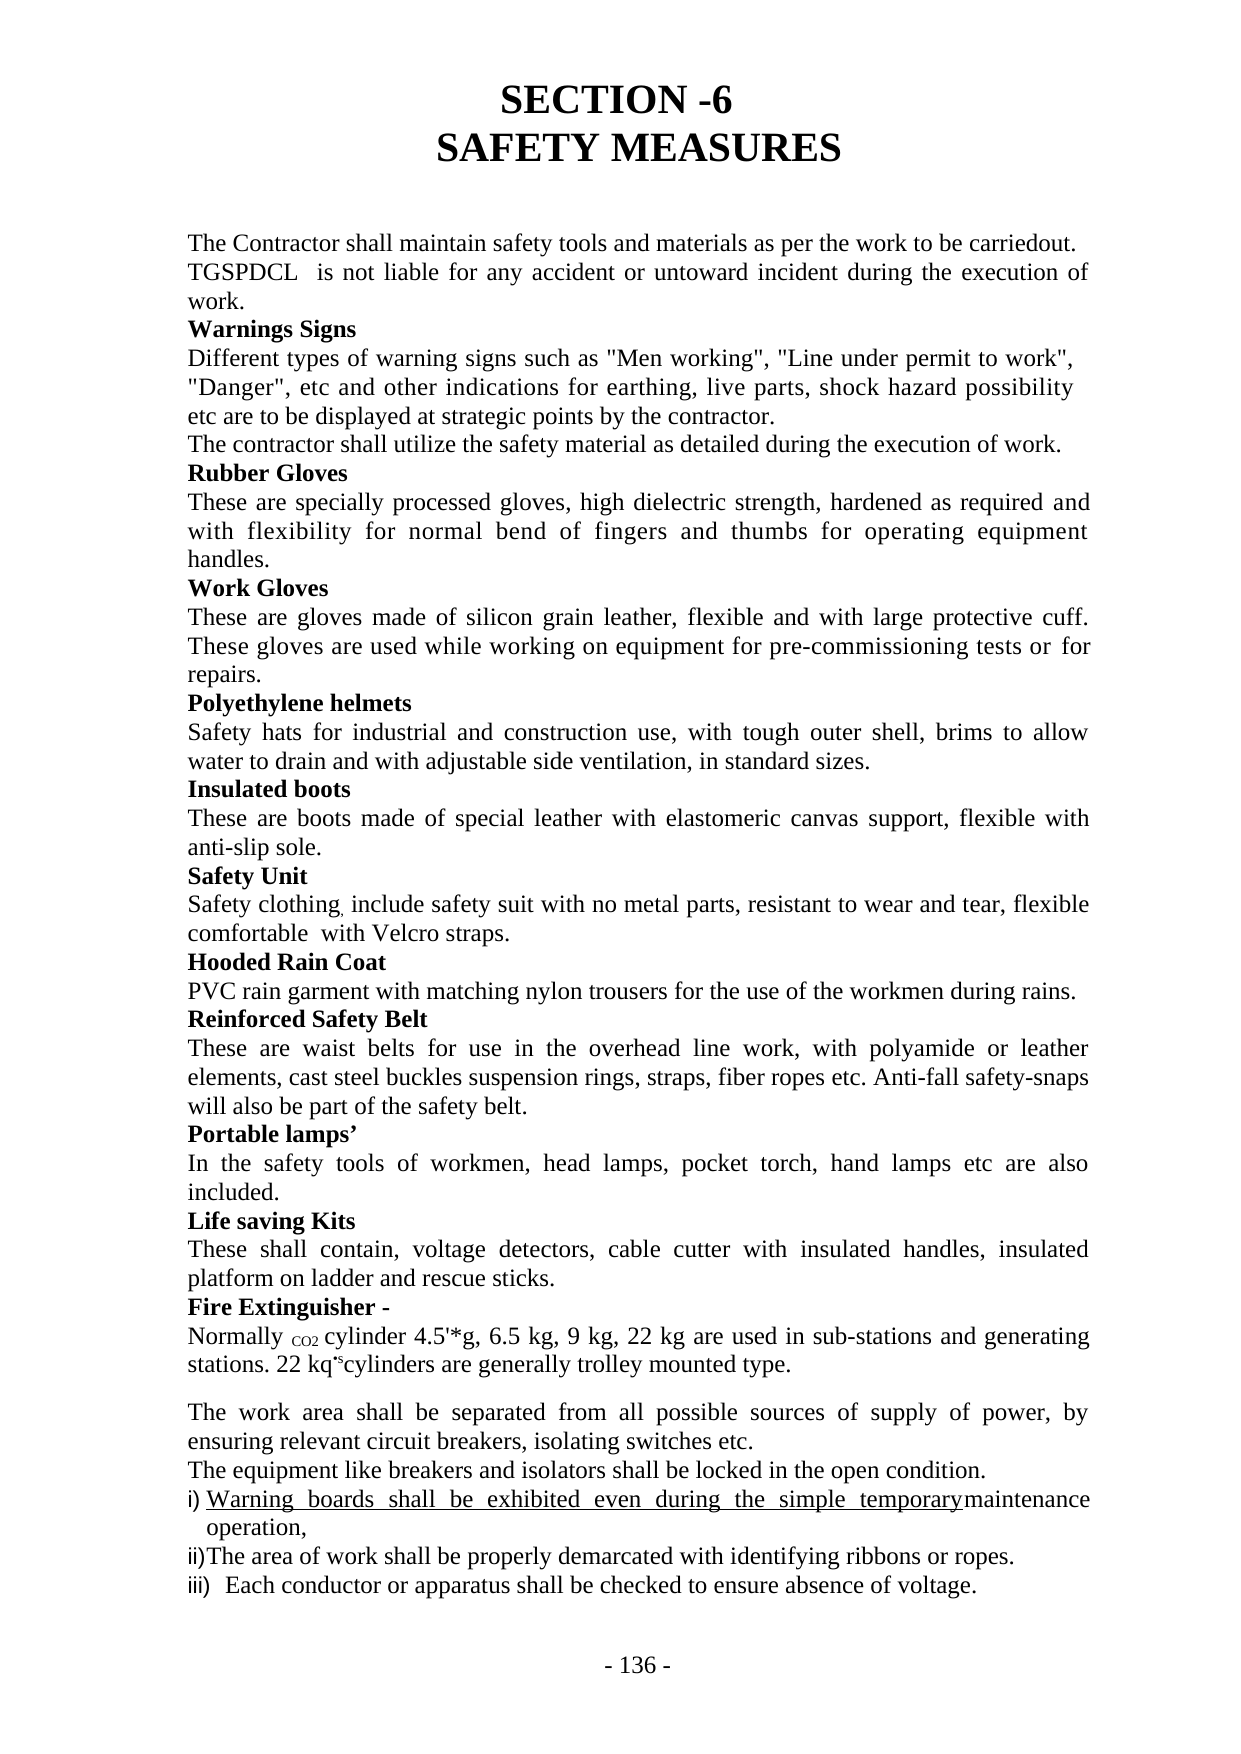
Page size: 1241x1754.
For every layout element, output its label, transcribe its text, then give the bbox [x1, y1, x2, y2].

text Reinforced Safety Belt [187, 1004, 1090, 1033]
text Safety Unit [187, 861, 1090, 889]
text The work area shall be separated from all possible sources of supply of power, by ensuring relevant circuit breakers, isolating switches etc. [187, 1397, 1090, 1455]
text These are specially processed gloves, high dielectric strength, hardened as required and with flexibility for normal bend of fingers and thumbs for operating equipment handles. [187, 487, 1090, 573]
text Fire Extinguisher - [187, 1292, 1090, 1321]
text Life saving Kits [187, 1206, 1090, 1234]
text In the safety tools of workmen, head lamps, pocket torch, hand lamps etc are also included. [187, 1148, 1090, 1206]
text The Contractor shall maintain safety tools and materials as per the work to be carriedout. [187, 228, 1090, 257]
text Rubber Gloves [187, 458, 1090, 487]
text Insulated boots [187, 774, 1090, 803]
text Different types of warning signs such as "Men working", "Line under permit to work", "Danger", etc and other indications for earthing, live parts, shock hazard possibility etc are to be displayed at strategic points by the contractor. [187, 343, 1075, 429]
text Safety hats for industrial and construction use, with tough outer shell, brims to allow water to drain and with adjustable side ventilation, in standard sizes. [187, 717, 1090, 774]
text These are boots made of special leather with elastomeric canvas support, flexible with anti-slip sole. [187, 803, 1090, 861]
text SAFETY MEASURES [187, 123, 1090, 171]
list The area of work shall be properly demarcated with identifying ribbons or ropes. [187, 1541, 1090, 1570]
subtitle SECTION -6 [187, 75, 1090, 123]
text Portable lamps’ [187, 1119, 1090, 1148]
text These are gloves made of silicon grain leather, flexible and with large protective cuff. These gloves are used while working on equipment for pre-commissioning tests or for repairs. [187, 602, 1090, 688]
text Polyethylene helmets [187, 688, 1090, 717]
text Work Gloves [187, 573, 1090, 602]
text These shall contain, voltage detectors, cable cutter with insulated handles, insulated platform on ladder and rescue sticks. [187, 1234, 1090, 1292]
text PVC rain garment with matching nylon trousers for the use of the workmen during rains. [187, 976, 1090, 1004]
list Warning boards shall be exhibited even during the simple temporarymaintenance operation, [187, 1484, 1090, 1541]
text These are waist belts for use in the overhead line work, with polyamide or leather elements, cast steel buckles suspension rings, straps, fiber ropes etc. Anti-fall safety-snaps will also be part of the safety belt. [187, 1033, 1090, 1119]
text Normally CO2 cylinder 4.5'*g, 6.5 kg, 9 kg, 22 kg are used in sub-stations and generating stations. 22 kq•scylinders are generally trolley mounted type. [187, 1321, 1090, 1378]
text The equipment like breakers and isolators shall be locked in the open condition. [187, 1455, 1090, 1484]
text Safety clothing, include safety suit with no metal parts, resistant to wear and tear, flexible comfortable with Velcro straps. [187, 889, 1090, 947]
list Each conductor or apparatus shall be checked to ensure absence of voltage. [187, 1570, 1090, 1599]
text The contractor shall utilize the safety material as detailed during the execution of work. [187, 429, 1090, 458]
text TGSPDCL is not liable for any accident or untoward incident during the execution of work. [187, 257, 1090, 314]
text Warnings Signs [187, 314, 1090, 343]
text Hooded Rain Coat [187, 947, 1090, 976]
